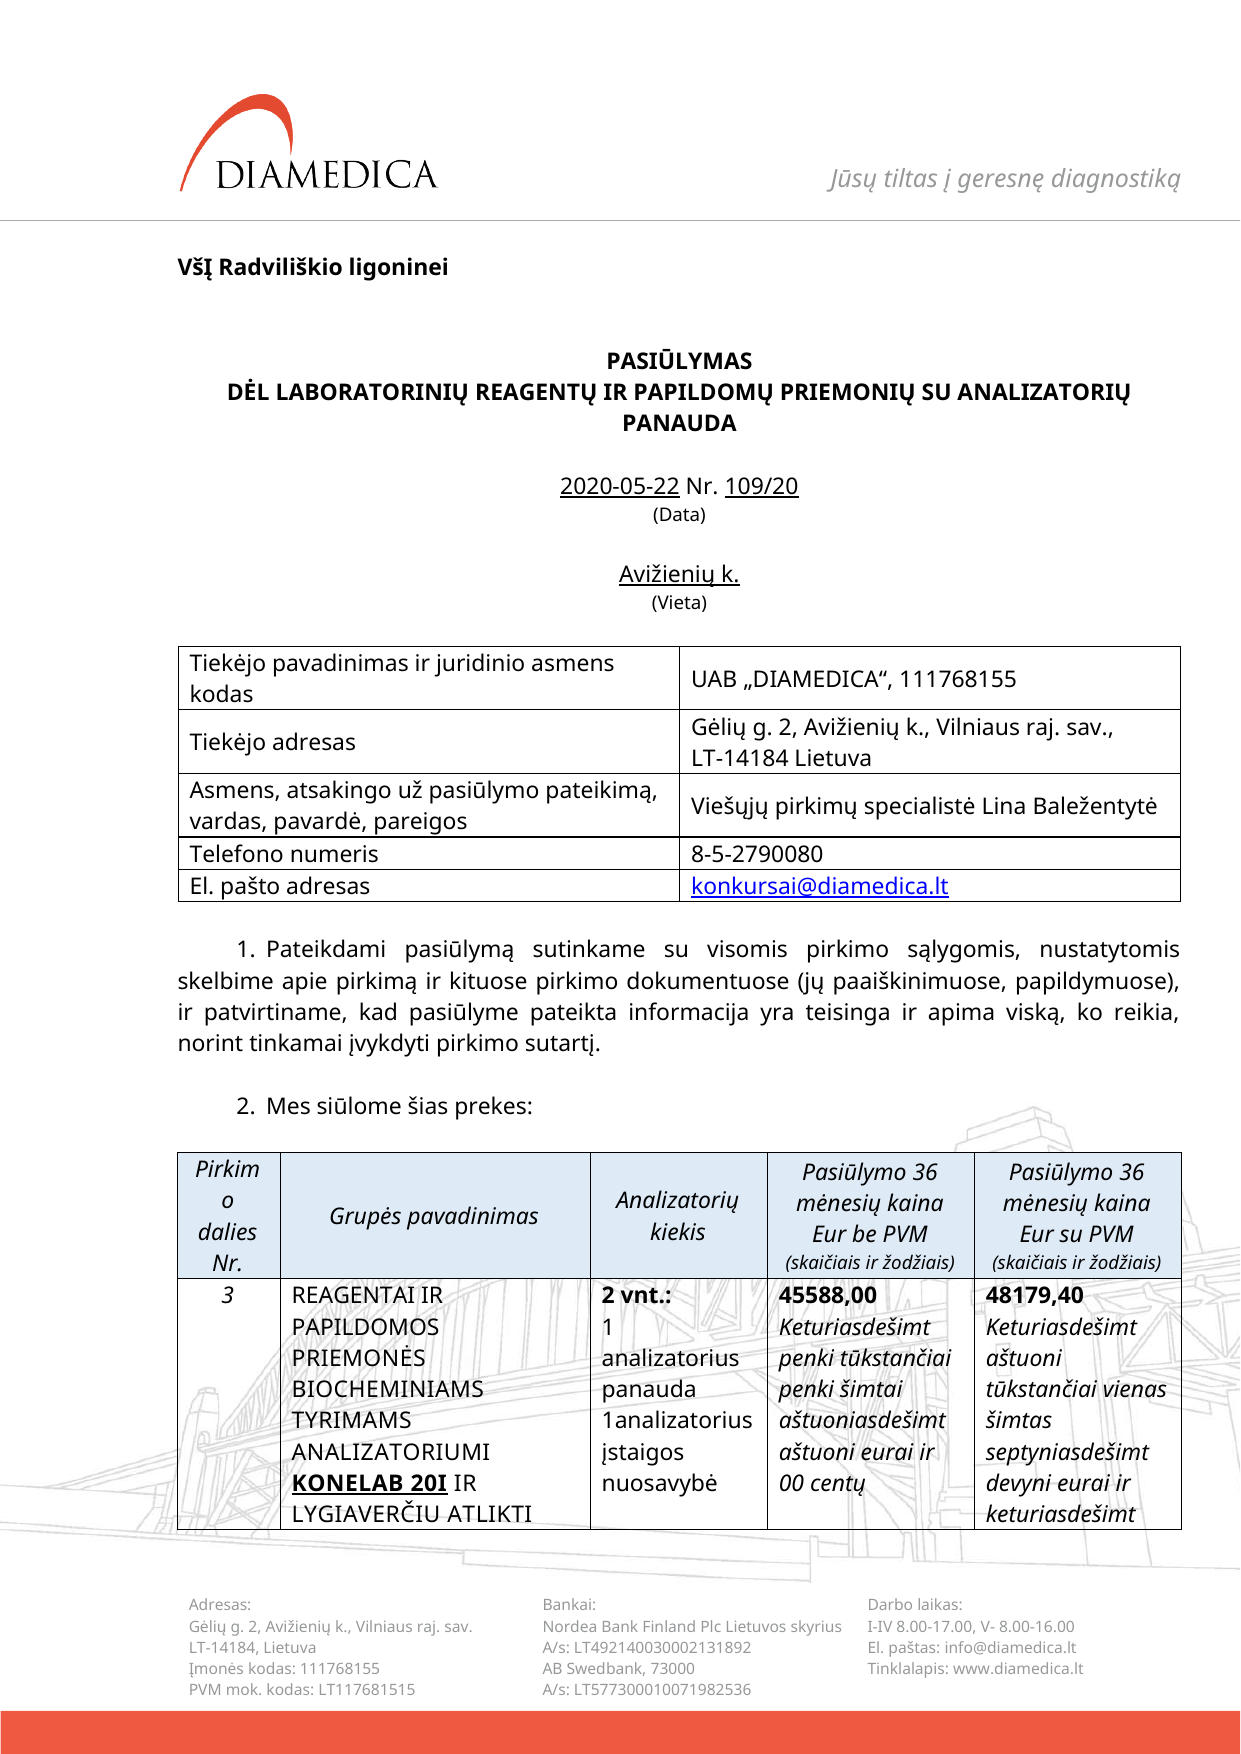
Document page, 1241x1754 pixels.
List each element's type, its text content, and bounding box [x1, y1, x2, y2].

table_cell Viešųjų pirkimų specialistė Lina Baležentytė [680, 774, 1180, 836]
table_cell Asmens, atsakingo už pasiūlymo pateikimą, vardas, pavardė, pareigos [179, 774, 679, 836]
table_cell konkursai@diamedica.lt [680, 870, 1180, 901]
table_cell 45588,00 Keturiasdešimt penki tūkstančiai penki šimtai aštuoniasdešimt aštuoni eurai ir 00 centų [768, 1279, 974, 1529]
table_cell Gėlių g. 2, Avižienių k., Vilniaus raj. sav., LT-14184 Lietuva [680, 710, 1180, 773]
text DĖL LABORATORINIŲ REAGENTŲ IR PAPILDOMŲ PRIEMONIŲ SU ANALIZATORIŲ PANAUDA [177, 376, 1181, 438]
table_header Grupės pavadinimas [281, 1153, 590, 1278]
text (Data) [177, 501, 1181, 527]
table_header Pirkimo dalies Nr. [178, 1153, 280, 1278]
table_cell Tiekėjo adresas [179, 710, 679, 773]
table_header UAB „DIAMEDICA“, 111768155 [680, 647, 1180, 709]
table_cell REAGENTAI IR PAPILDOMOS PRIEMONĖS BIOCHEMINIAMS Tyrimams ANALIZATORIUMI KONELAB 20i IR lygiaverčiu atlikti [281, 1279, 590, 1529]
table_cell 2 vnt.: 1 analizatorius panauda 1analizatorius įstaigos nuosavybė [591, 1279, 767, 1529]
text PASIŪLYMAS [177, 345, 1181, 376]
picture [0, 1095, 1241, 1583]
table_cell 3 [178, 1279, 280, 1529]
table_header Analizatorių kiekis [591, 1153, 767, 1278]
table_header Tiekėjo pavadinimas ir juridinio asmens kodas [179, 647, 679, 709]
picture [177, 92, 442, 194]
table_header Pasiūlymo 36 mėnesių kaina Eur su PVM (skaičiais ir žodžiais) [975, 1153, 1181, 1278]
table_cell 48179,40 Keturiasdešimt aštuoni tūkstančiai vienas šimtas septyniasdešimt devyni eurai ir keturiasdešimt centų [975, 1279, 1181, 1529]
table_cell El. pašto adresas [179, 870, 679, 901]
list Pateikdami pasiūlymą sutinkame su visomis pirkimo sąlygomis, nustatytomis skelbime apie pirkimą ir kituose pirkimo dokumentuose (jų paaiškinimuose, papildymuose), ir patvirtiname, kad pasiūlyme pateikta informacija yra teisinga ir apima viską, ko reikia, norint tinkamai įvykdyti pirkimo sutartį. [177, 933, 1181, 1058]
table_cell Telefono numeris [179, 838, 679, 869]
table_cell 8-5-2790080 [680, 838, 1180, 869]
text (Vieta) [177, 589, 1181, 614]
list Mes siūlome šias prekes: [177, 1089, 1181, 1121]
text VšĮ Radviliškio ligoninei [177, 251, 1181, 282]
table_header Pasiūlymo 36 mėnesių kaina Eur be PVM (skaičiais ir žodžiais) [768, 1153, 974, 1278]
text 2020-05-22 Nr. 109/20 [177, 470, 1181, 501]
text Avižienių k. [177, 558, 1181, 589]
